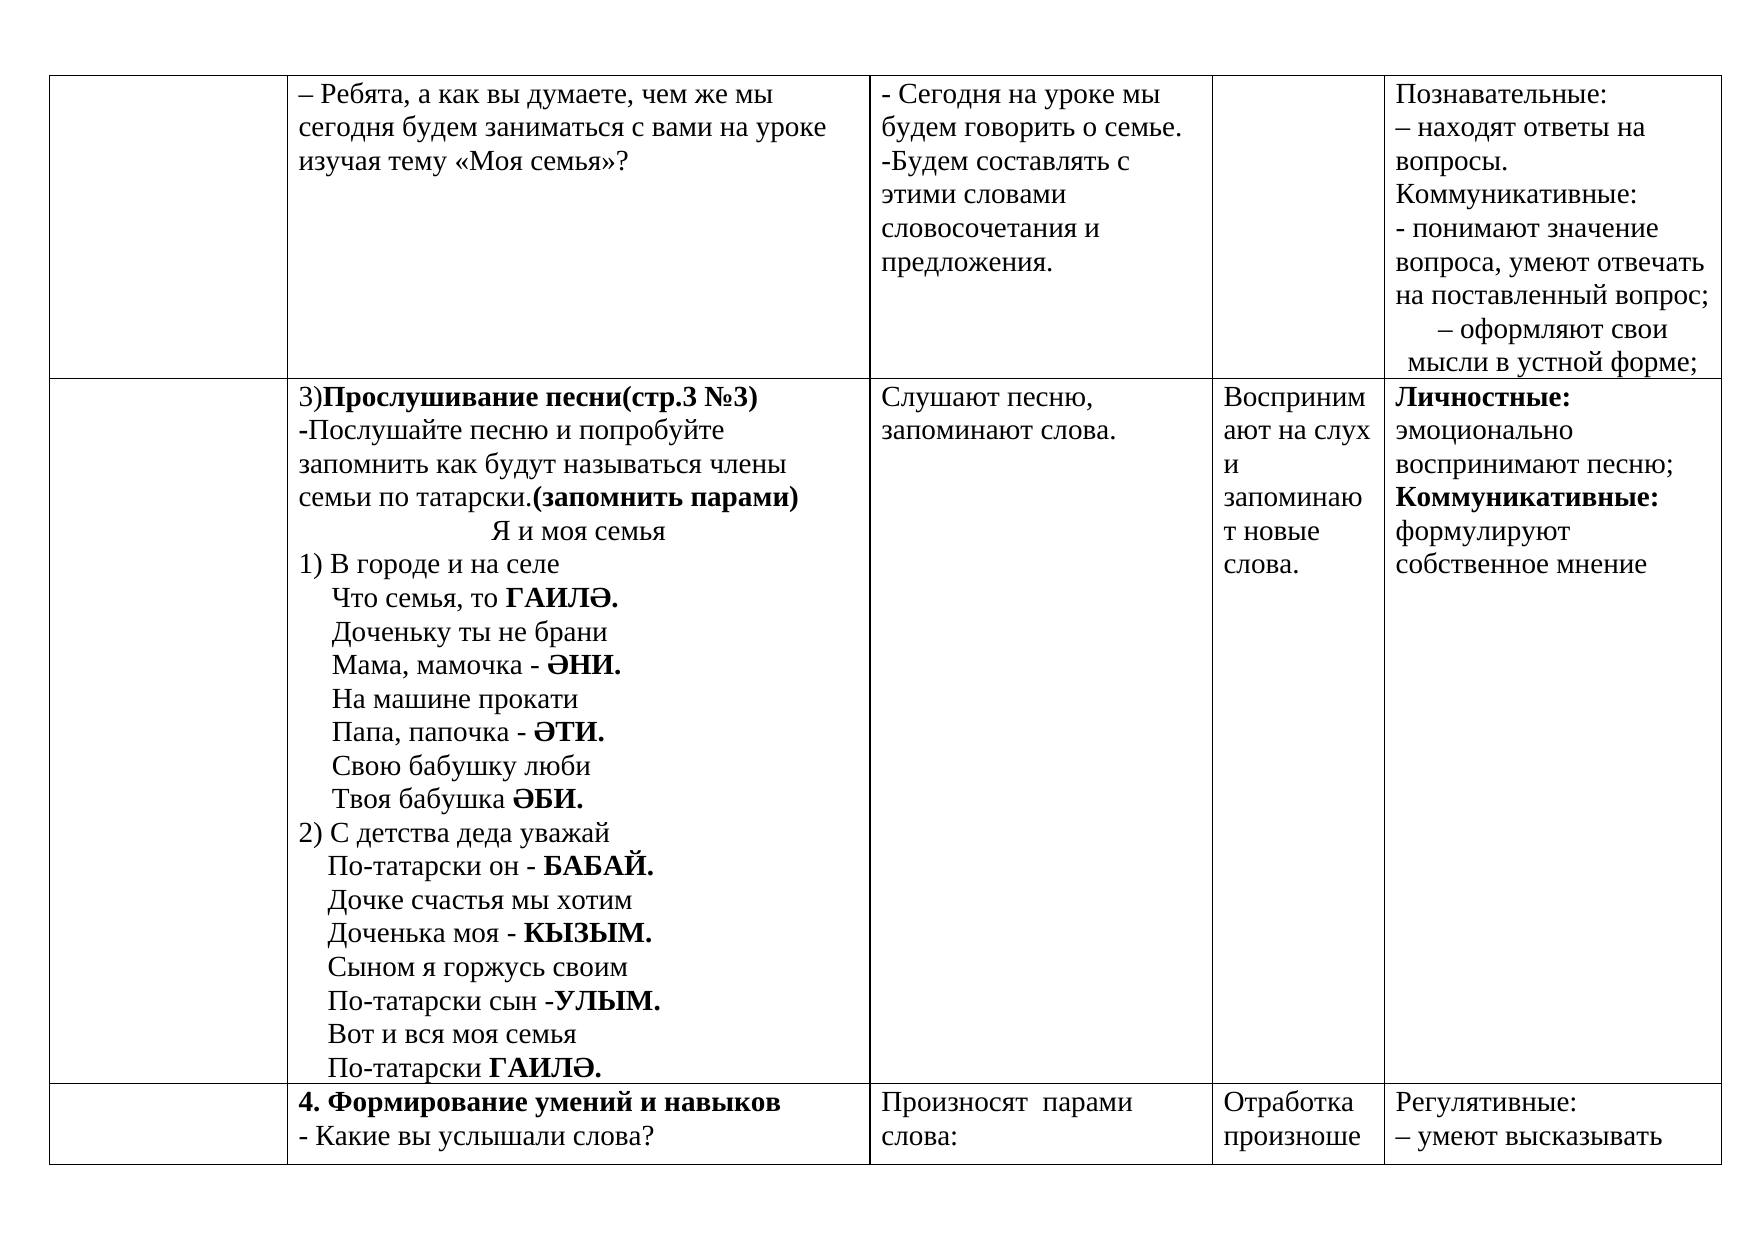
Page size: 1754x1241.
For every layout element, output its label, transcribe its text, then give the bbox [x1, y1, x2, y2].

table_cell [1385, 1084, 1721, 1164]
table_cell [1213, 76, 1384, 378]
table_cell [1213, 1084, 1384, 1164]
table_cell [871, 76, 1212, 378]
table_cell Воспринимают на слух и запоминают новые слова. [1213, 379, 1384, 1083]
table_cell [871, 1084, 1212, 1164]
table_cell 3)Прослушивание песни(стр.3 №3) -Послушайте песню и попробуйте запомнить как будут называться члены семьи по татарски.(запомнить парами) Я и моя семья В городе и на селе Что семья, то ГАИЛӘ. Доченьку ты не брани Мама, мамочка - ӘНИ. На машине прокати Папа, папочка - ӘТИ. Свою бабушку люби Твоя бабушка ӘБИ. С детства деда уважай По-татарски он - БАБАЙ. Дочке счастья мы хотим Доченька моя - КЫЗЫМ. Сыном я горжусь своим По-татарски сын -УЛЫМ. Вот и вся моя семья По-татарски ГАИЛӘ. [288, 379, 869, 1083]
table_cell Личностные: эмоционально воспринимают песню; Коммуникативные: формулируют собственное мнение [1385, 379, 1721, 1083]
table_cell Слушают песню, запоминают слова. [871, 379, 1212, 1083]
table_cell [1385, 76, 1721, 378]
table_cell [50, 379, 287, 1083]
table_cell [288, 1084, 869, 1164]
table_cell [50, 76, 287, 378]
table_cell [288, 76, 869, 378]
table_cell [50, 1084, 287, 1164]
